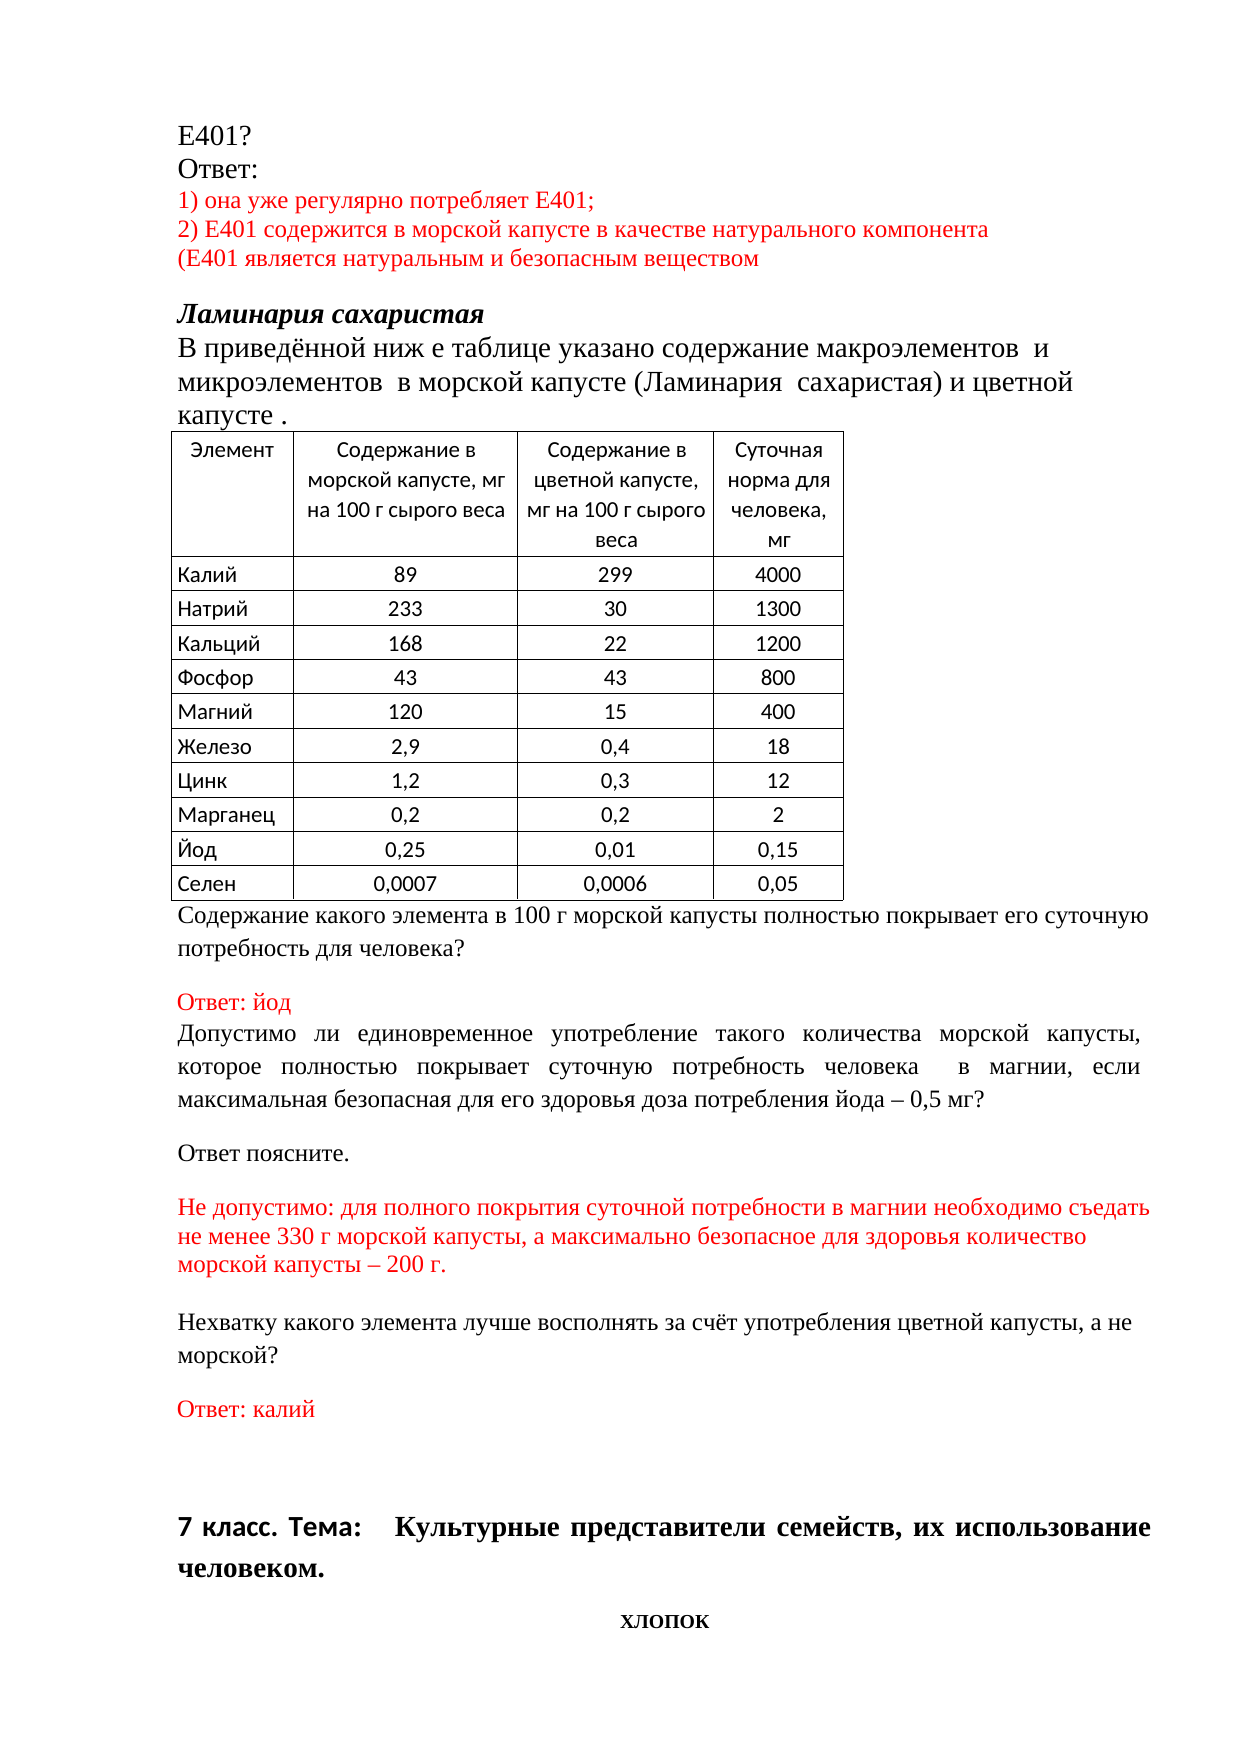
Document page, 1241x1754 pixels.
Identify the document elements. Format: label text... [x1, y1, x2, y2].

text Допустимо ли единовременное употребление такого количества морской капусты, которое полностью покрывает суточную потребность человека в магнии, если максимальная безопасная для его здоровья доза потребления йода – 0,5 мг? [177, 1018, 1142, 1113]
text Ответ: [177, 152, 1152, 185]
table_cell 1200 [714, 626, 843, 659]
table_cell 22 [518, 626, 713, 659]
table_cell 15 [518, 694, 713, 728]
table_cell Фосфор [172, 660, 293, 693]
table_cell 400 [714, 694, 843, 728]
text Е401? [177, 118, 1152, 152]
table_cell 120 [294, 694, 517, 728]
table_cell 299 [518, 557, 713, 590]
table_cell 0,0007 [294, 866, 517, 899]
text 2) Е401 содержится в морской капусте в качестве натурального компонента [177, 214, 1152, 243]
table_cell Кальций [172, 626, 293, 659]
table_cell 0,2 [294, 798, 517, 831]
text (Е401 является натуральным и безопасным веществом [177, 243, 1152, 271]
table_cell 233 [294, 591, 517, 624]
table_cell 18 [714, 729, 843, 762]
table_header Содержание в цветной капусте, мг на 100 г сырого веса [518, 432, 713, 556]
text микроэлементов в морской капусте (Ламинария сахаристая) и цветной [177, 364, 1152, 397]
text 7 класс. Тема: Культурные представители семейств, их использование человеком. [177, 1508, 1152, 1583]
table_cell 1300 [714, 591, 843, 624]
table_cell 0,3 [518, 763, 713, 796]
table_cell 43 [294, 660, 517, 693]
table_cell 0,25 [294, 832, 517, 865]
text капусте . [177, 397, 1152, 431]
table_cell 800 [714, 660, 843, 693]
table_cell Калий [172, 557, 293, 590]
table_cell 2 [714, 798, 843, 831]
table_cell 168 [294, 626, 517, 659]
text Не допустимо: для полного покрытия суточной потребности в магнии необходимо съедать не менее 330 г морской капусты, а максимально безопасное для здоровья количество морской капусты – 200 г. [177, 1192, 1152, 1278]
table_cell 30 [518, 591, 713, 624]
table_cell Железо [172, 729, 293, 762]
text Нехватку какого элемента лучше восполнять за счёт употребления цветной капусты, а не морской? [177, 1307, 1152, 1369]
table_cell 4000 [714, 557, 843, 590]
table_header Суточная норма для человека, мг [714, 432, 843, 556]
table_cell 0,05 [714, 866, 843, 899]
text Ответ поясните. [177, 1138, 1142, 1167]
table_cell 0,2 [518, 798, 713, 831]
table_cell 12 [714, 763, 843, 796]
table_cell 0,0006 [518, 866, 713, 899]
table_cell Натрий [172, 591, 293, 624]
text 1) она уже регулярно потребляет Е401; [177, 185, 1152, 214]
table_cell Йод [172, 832, 293, 865]
table_cell 2,9 [294, 729, 517, 762]
table_cell 43 [518, 660, 713, 693]
table_header Содержание в морской капусте, мг на 100 г сырого веса [294, 432, 517, 556]
table_cell 0,4 [518, 729, 713, 762]
text Содержание какого элемента в 100 г морской капусты полностью покрывает его суточную потребность для человека? [177, 900, 1152, 962]
text Ответ: калий [177, 1394, 1152, 1423]
text Ответ: йод [177, 987, 1152, 1016]
table_cell 1,2 [294, 763, 517, 796]
table_cell Цинк [172, 763, 293, 796]
text ХЛОПОК [177, 1610, 1152, 1633]
text В приведённой ниж е таблице указано содержание макроэлементов и [177, 330, 1152, 364]
text Ламинария сахаристая [177, 297, 1152, 330]
table_cell Марганец [172, 798, 293, 831]
table_cell 0,01 [518, 832, 713, 865]
table_cell 89 [294, 557, 517, 590]
table_cell Селен [172, 866, 293, 899]
table_cell 0,15 [714, 832, 843, 865]
table_header Элемент [172, 432, 293, 556]
table_cell Магний [172, 694, 293, 728]
